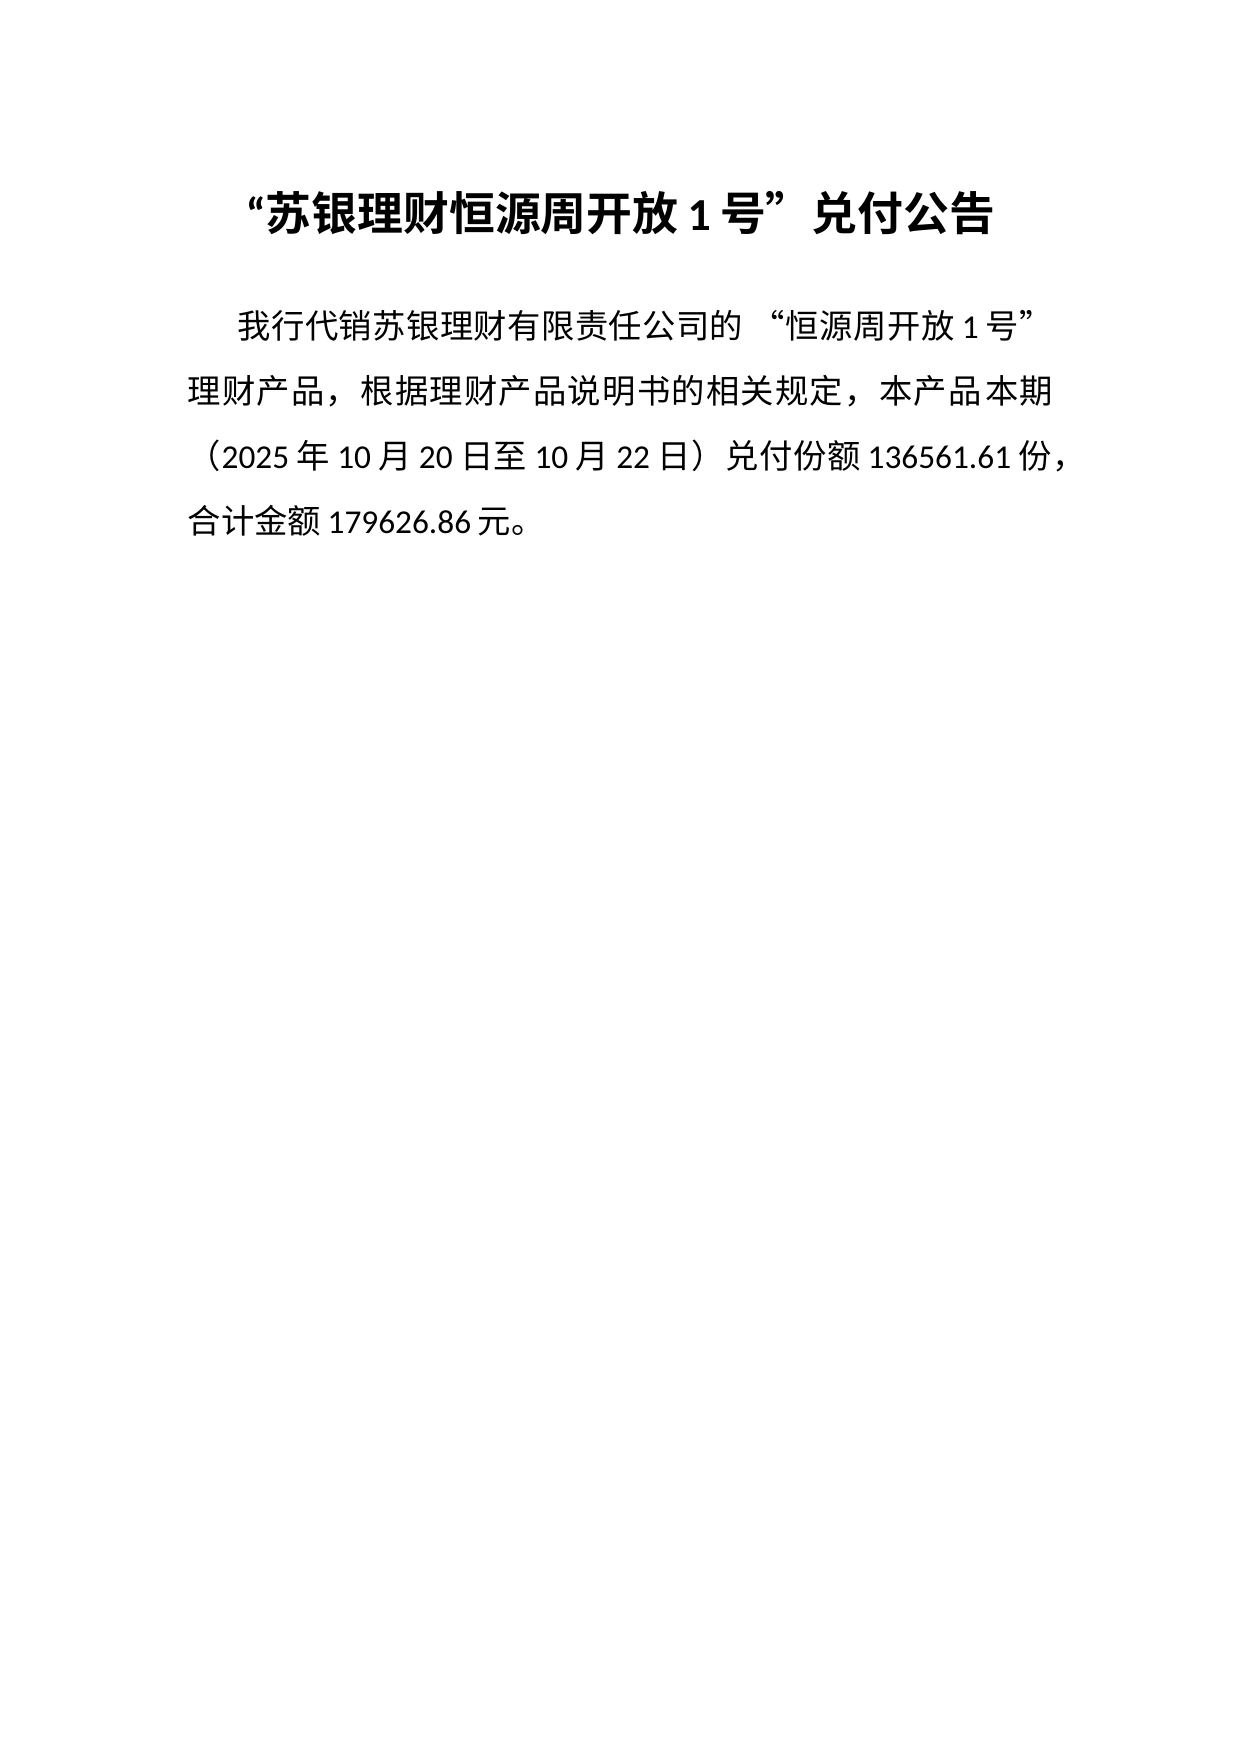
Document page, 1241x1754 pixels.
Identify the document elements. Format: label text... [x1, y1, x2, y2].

text “苏银理财恒源周开放1号”兑付公告 [187, 162, 1053, 259]
text 我行代销苏银理财有限责任公司的 “恒源周开放1号”理财产品，根据理财产品说明书的相关规定，本产品本期（2025年10月20日至10月22日）兑付份额136561.61份，合计金额179626.86元。 [187, 292, 1053, 552]
